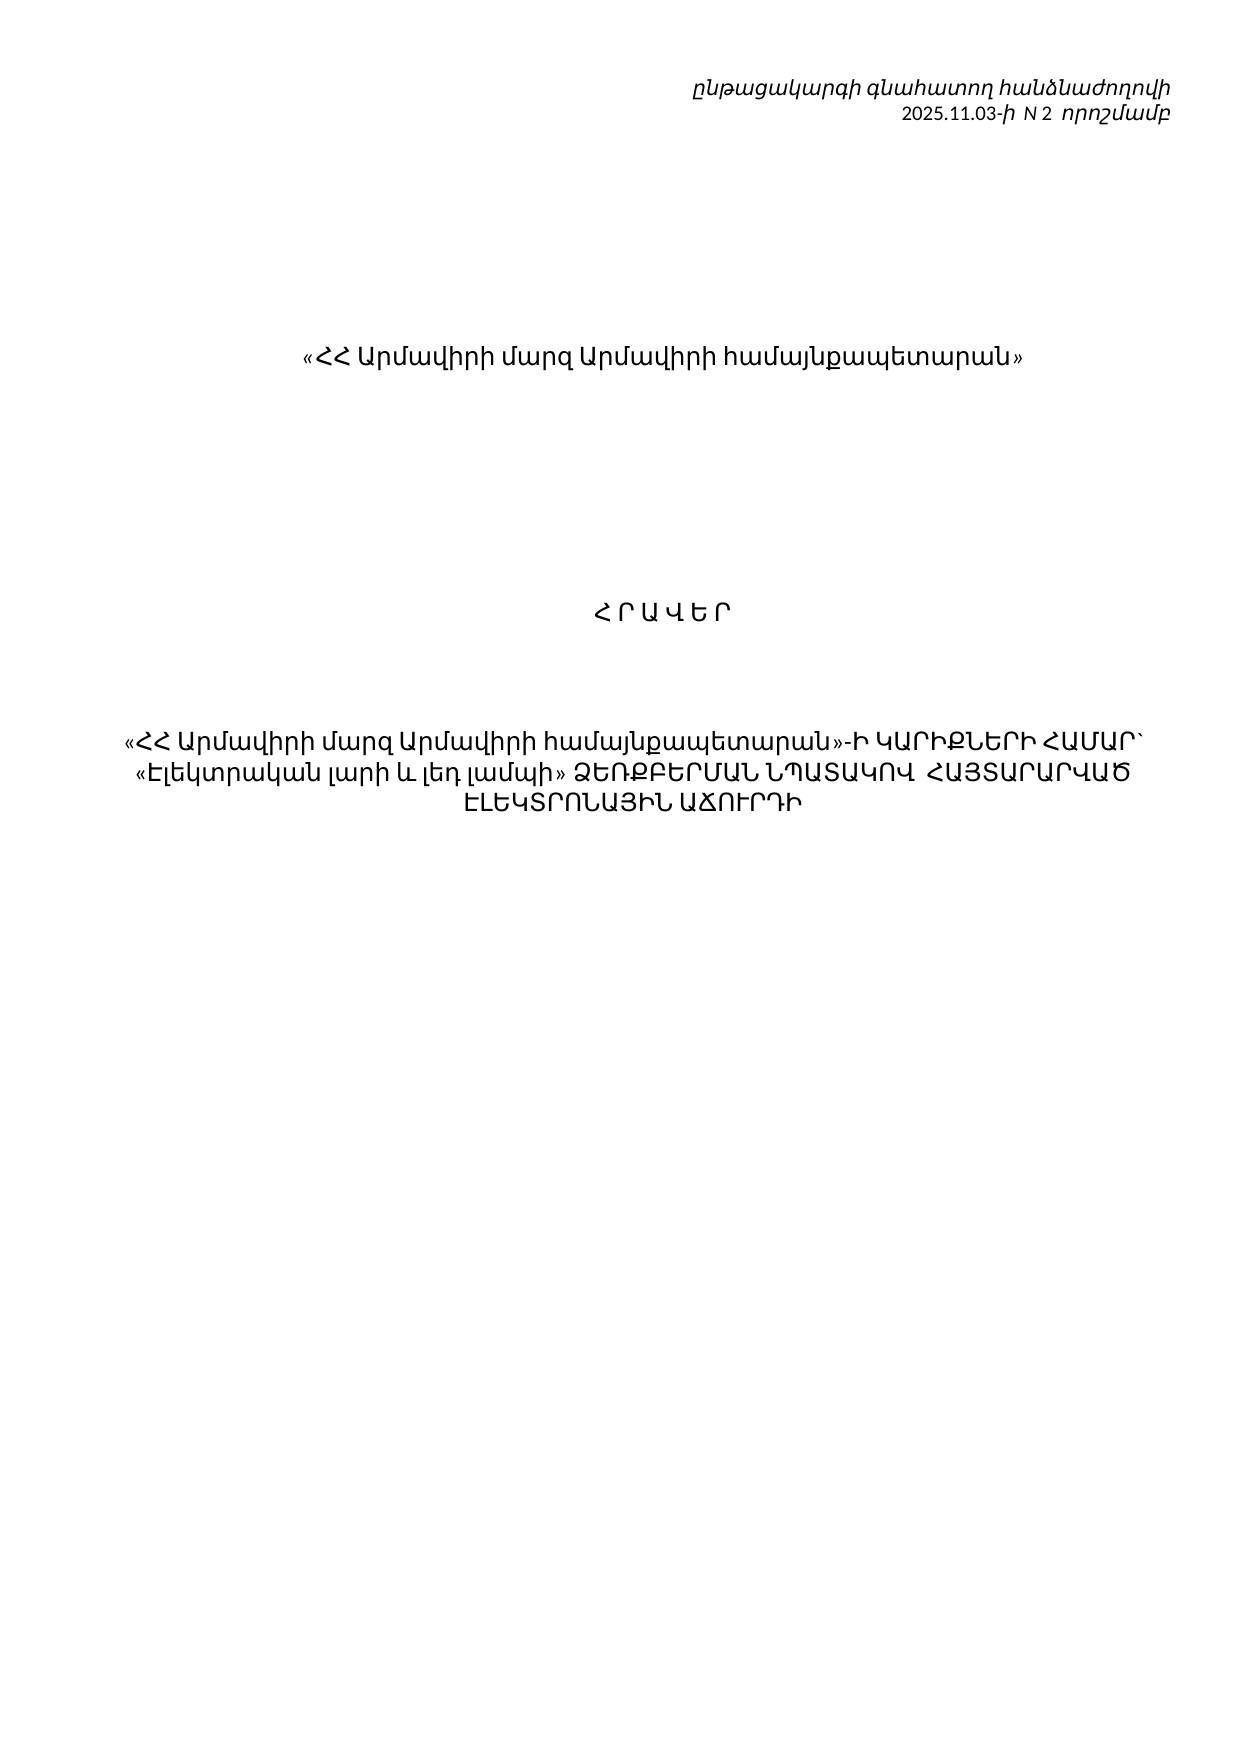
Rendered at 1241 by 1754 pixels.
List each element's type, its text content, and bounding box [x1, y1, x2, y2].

text 2025.11.03 -ի N 2 որոշմամբ [94, 100, 1171, 126]
text Հ Ր Ա Վ Ե Ր [94, 597, 1172, 628]
text « ՀՀ Արմավիրի մարզ Արմավիրի համայնքապետարան» [94, 341, 1172, 371]
text «ՀՀ Արմավիրի մարզ Արմավիրի համայնքապետարան»-Ի ԿԱՐԻՔՆԵՐԻ ՀԱՄԱՐ` «Էլեկտրական լարի և լեդ լամպի» ՁԵՌՔԲԵՐՄԱՆ ՆՊԱՏԱԿՈՎ ՀԱՅՏԱՐԱՐՎԱԾ ԷԼԵԿՏՐՈՆԱՅԻՆ ԱՃՈՒՐԴԻ [94, 726, 1172, 818]
text ընթացակարգի գնահատող հանձնաժողովի [94, 75, 1171, 100]
